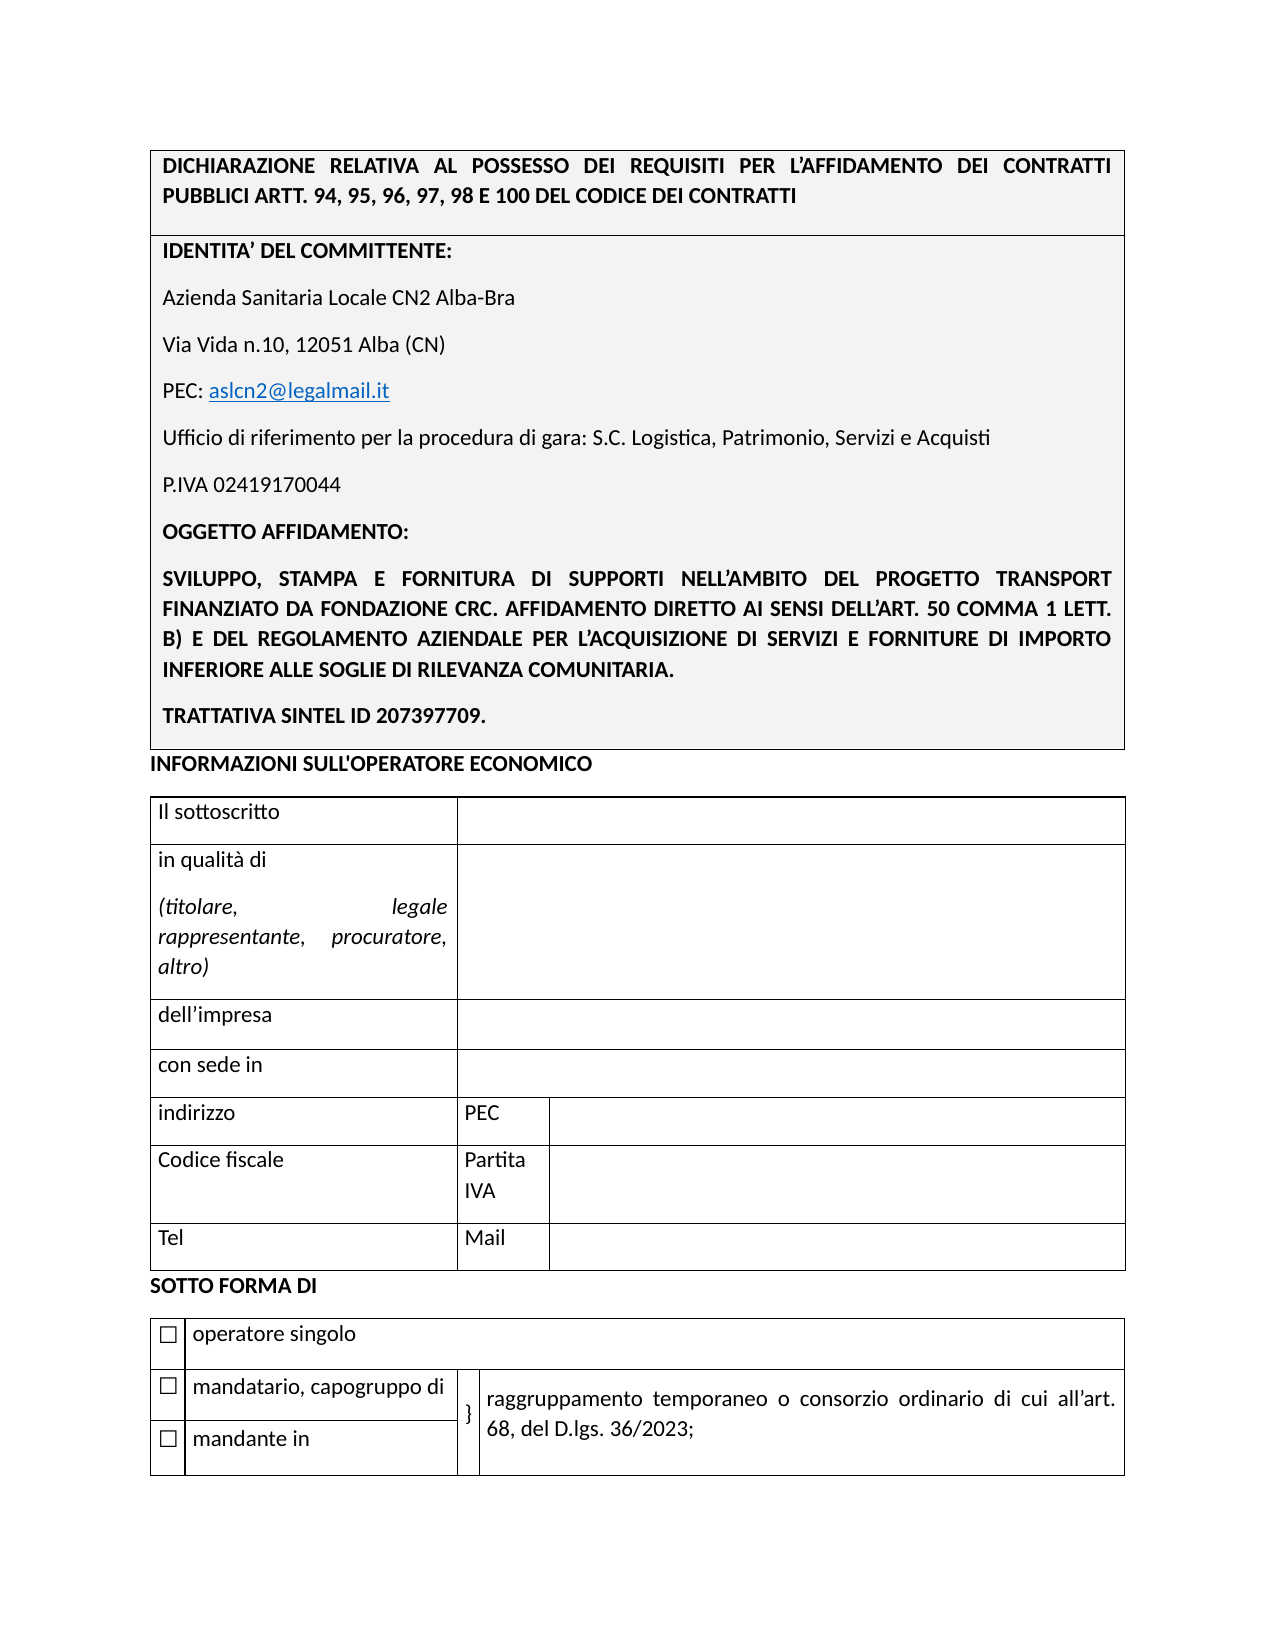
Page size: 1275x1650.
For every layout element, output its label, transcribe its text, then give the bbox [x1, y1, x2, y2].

table_header Il sottoscritto [151, 798, 457, 844]
table_header [458, 798, 1125, 844]
table_cell con sede in [151, 1050, 457, 1097]
table_cell [550, 1146, 1125, 1222]
table_header DICHIARAZIONE RELATIVA AL POSSESSO DEI REQUISITI PER L’AFFIDAMENTO DEI CONTRATTI PUBBLICI ARTT. 94, 95, 96, 97, 98 E 100 DEL CODICE DEI CONTRATTI [151, 151, 1124, 235]
table_cell [550, 1098, 1125, 1144]
table_cell Partita IVA [458, 1146, 549, 1222]
text INFORMAZIONI SULL'OPERATORE ECONOMICO [150, 750, 1125, 777]
table_cell [458, 1050, 1125, 1097]
table_cell indirizzo [151, 1098, 457, 1144]
table_header operatore singolo [186, 1319, 1124, 1369]
table_cell Codice fiscale [151, 1146, 457, 1222]
table_cell ☐ [151, 1370, 184, 1420]
table_cell [458, 845, 1125, 999]
table_cell in qualità di (titolare, legale rappresentante, procuratore, altro) [151, 845, 457, 999]
table_cell Mail [458, 1224, 549, 1270]
table_cell PEC [458, 1098, 549, 1144]
table_cell mandante in [186, 1421, 457, 1474]
table_cell raggruppamento temporaneo o consorzio ordinario di cui all’art. 68, del D.lgs. 36/2023; [480, 1370, 1124, 1474]
table_cell dell’impresa [151, 1000, 457, 1049]
table_cell [458, 1000, 1125, 1049]
table_cell IDENTITA’ DEL COMMITTENTE: Azienda Sanitaria Locale CN2 Alba-Bra Via Vida n.10, 12051 Alba (CN) PEC: aslcn2@legalmail.it Ufficio di riferimento per la procedura di gara: S.C. Logistica, Patrimonio, Servizi e Acquisti P.IVA 02419170044 OGGETTO AFFIDAMENTO: SVILUPPO, STAMPA E FORNITURA DI SUPPORTI NELL’AMBITO DEL PROGETTO TRANSPORT FINANZIATO DA FONDAZIONE CRC. AFFIDAMENTO DIRETTO AI SENSI DELL’ART. 50 COMMA 1 LETT. B) E DEL REGOLAMENTO AZIENDALE PER L’ACQUISIZIONE DI SERVIZI E FORNITURE DI IMPORTO INFERIORE ALLE SOGLIE DI RILEVANZA COMUNITARIA. TRATTATIVA SINTEL ID 207397709. [151, 236, 1124, 748]
table_cell ☐ [151, 1421, 184, 1474]
table_header ☐ [151, 1319, 184, 1369]
table_cell mandatario, capogruppo di [186, 1370, 457, 1420]
table_cell [550, 1224, 1125, 1270]
table_cell } [458, 1370, 479, 1474]
table_cell Tel [151, 1224, 457, 1270]
text SOTTO FORMA DI [150, 1271, 1125, 1299]
